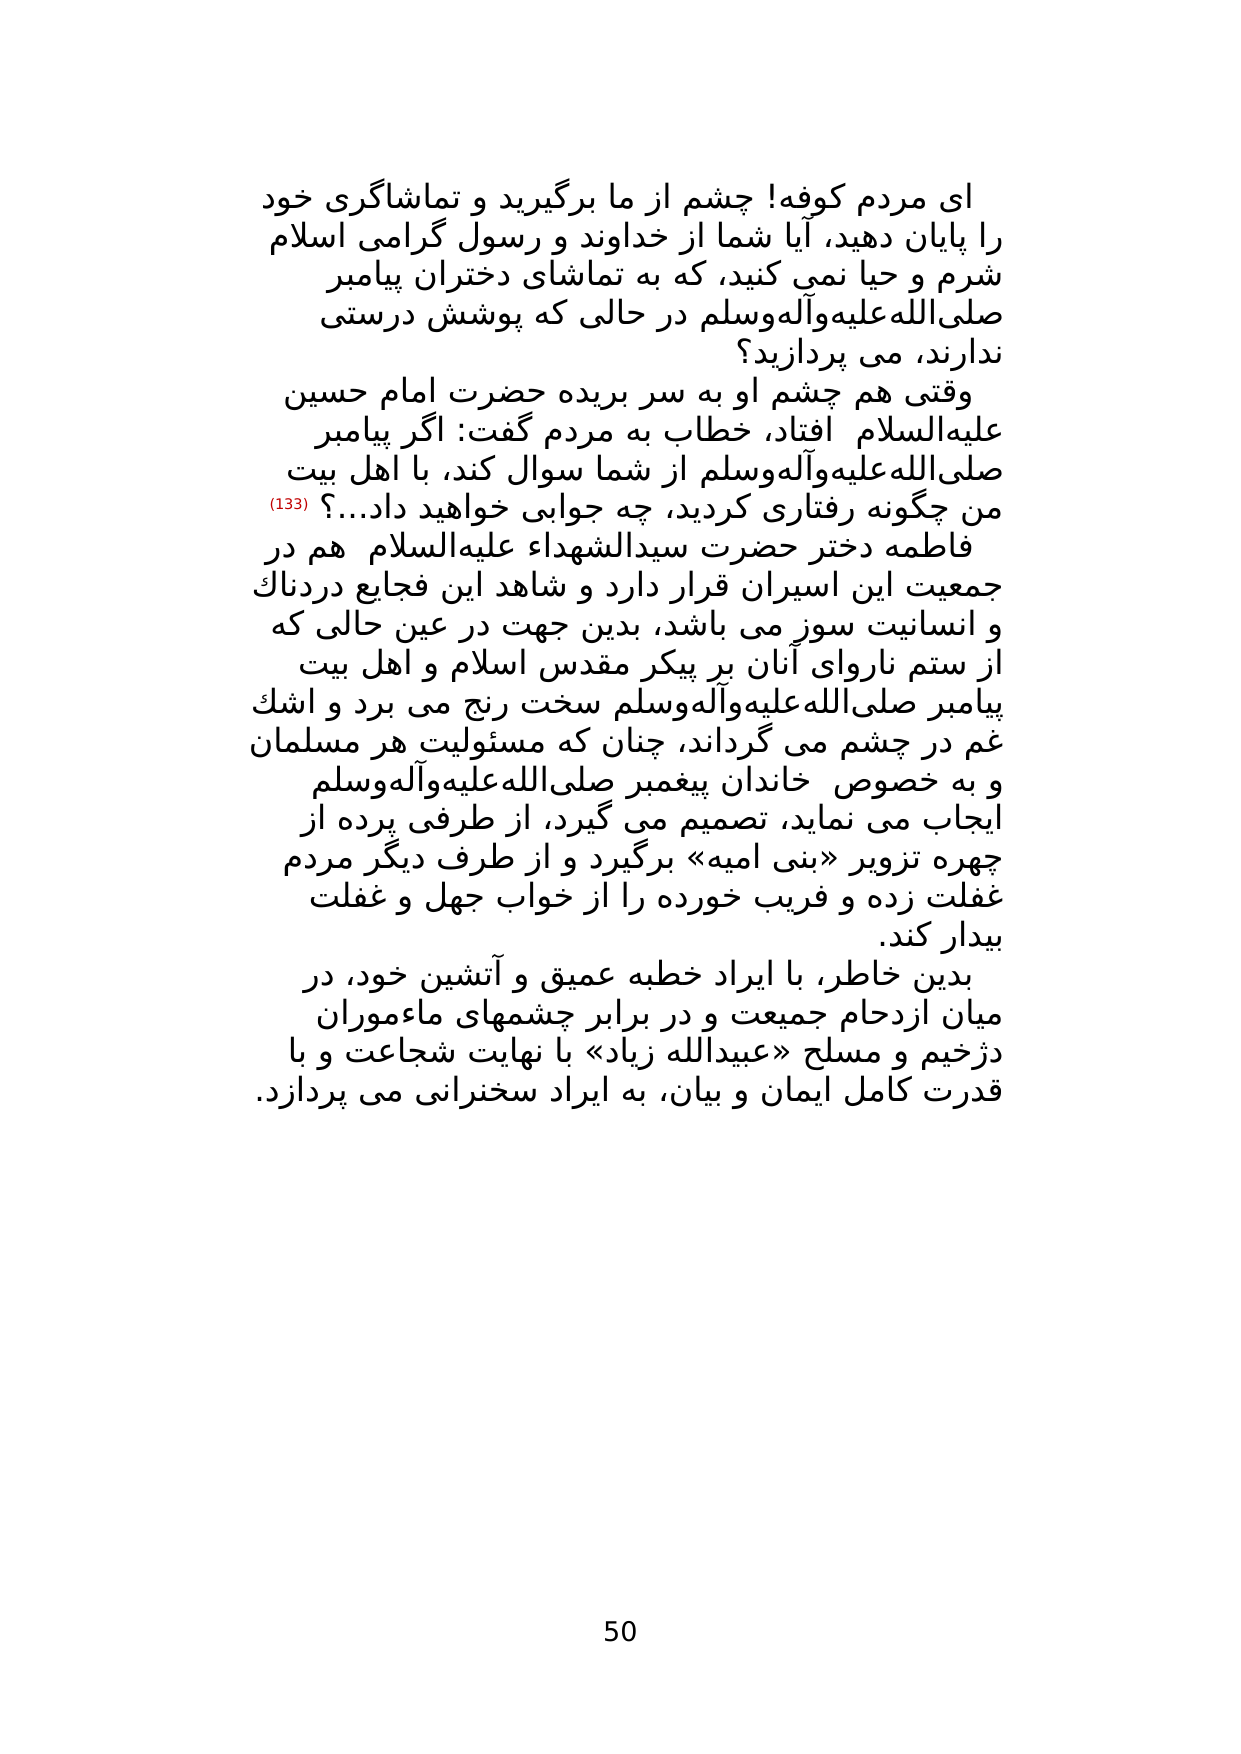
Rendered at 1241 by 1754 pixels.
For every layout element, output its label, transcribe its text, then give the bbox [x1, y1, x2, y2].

text اى مردم كوفه! چشم از ما برگيريد و تماشاگرى خود را پايان دهيد، آيا شما از خداوند و رسول گرامى اسلام شرم و حيا نمى كنيد، كه به تماشاى دختران پيامبر صلى‌الله‌عليه‌وآله‌وسلم در حالى كه پوشش درستى ندارند، مى پردازيد؟ [236, 177, 1004, 371]
text بدين خاطر، با ايراد خطبه عميق و آتشين خود، در ميان ازدحام جميعت و در برابر چشمهاى ماءموران دژخيم و مسلح «عبيدالله زياد» با نهايت شجاعت و با قدرت كامل ايمان و بيان، به ايراد سخنرانى مى پردازد. [236, 954, 1004, 1110]
text فاطمه دختر حضرت سيدالشهداء عليه‌السلام هم در جمعيت اين اسيران قرار دارد و شاهد اين فجايع دردناك و انسانيت سوز مى باشد، بدين جهت در عين حالى كه از ستم نارواى آنان بر پيكر مقدس اسلام و اهل بيت پيامبر صلى‌الله‌عليه‌وآله‌وسلم سخت رنج مى برد و اشك غم در چشم مى گرداند، چنان كه مسئوليت هر مسلمان و به خصوص ‍ خاندان پيغمبر صلى‌الله‌عليه‌وآله‌وسلم ايجاب مى نمايد، تصميم مى گيرد، از طرفى پرده از چهره تزوير «بنى اميه» برگيرد و از طرف ديگر مردم غفلت زده و فريب خورده را از خواب جهل و غفلت بيدار كند. [236, 527, 1004, 954]
text وقتى هم چشم او به سر بريده حضرت امام حسين عليه‌السلام افتاد، خطاب به مردم گفت: اگر پيامبر صلى‌الله‌عليه‌وآله‌وسلم از شما سوال كند، با اهل بيت من چگونه رفتارى كرديد، چه جوابى خواهيد داد...؟ (133) [236, 371, 1004, 527]
